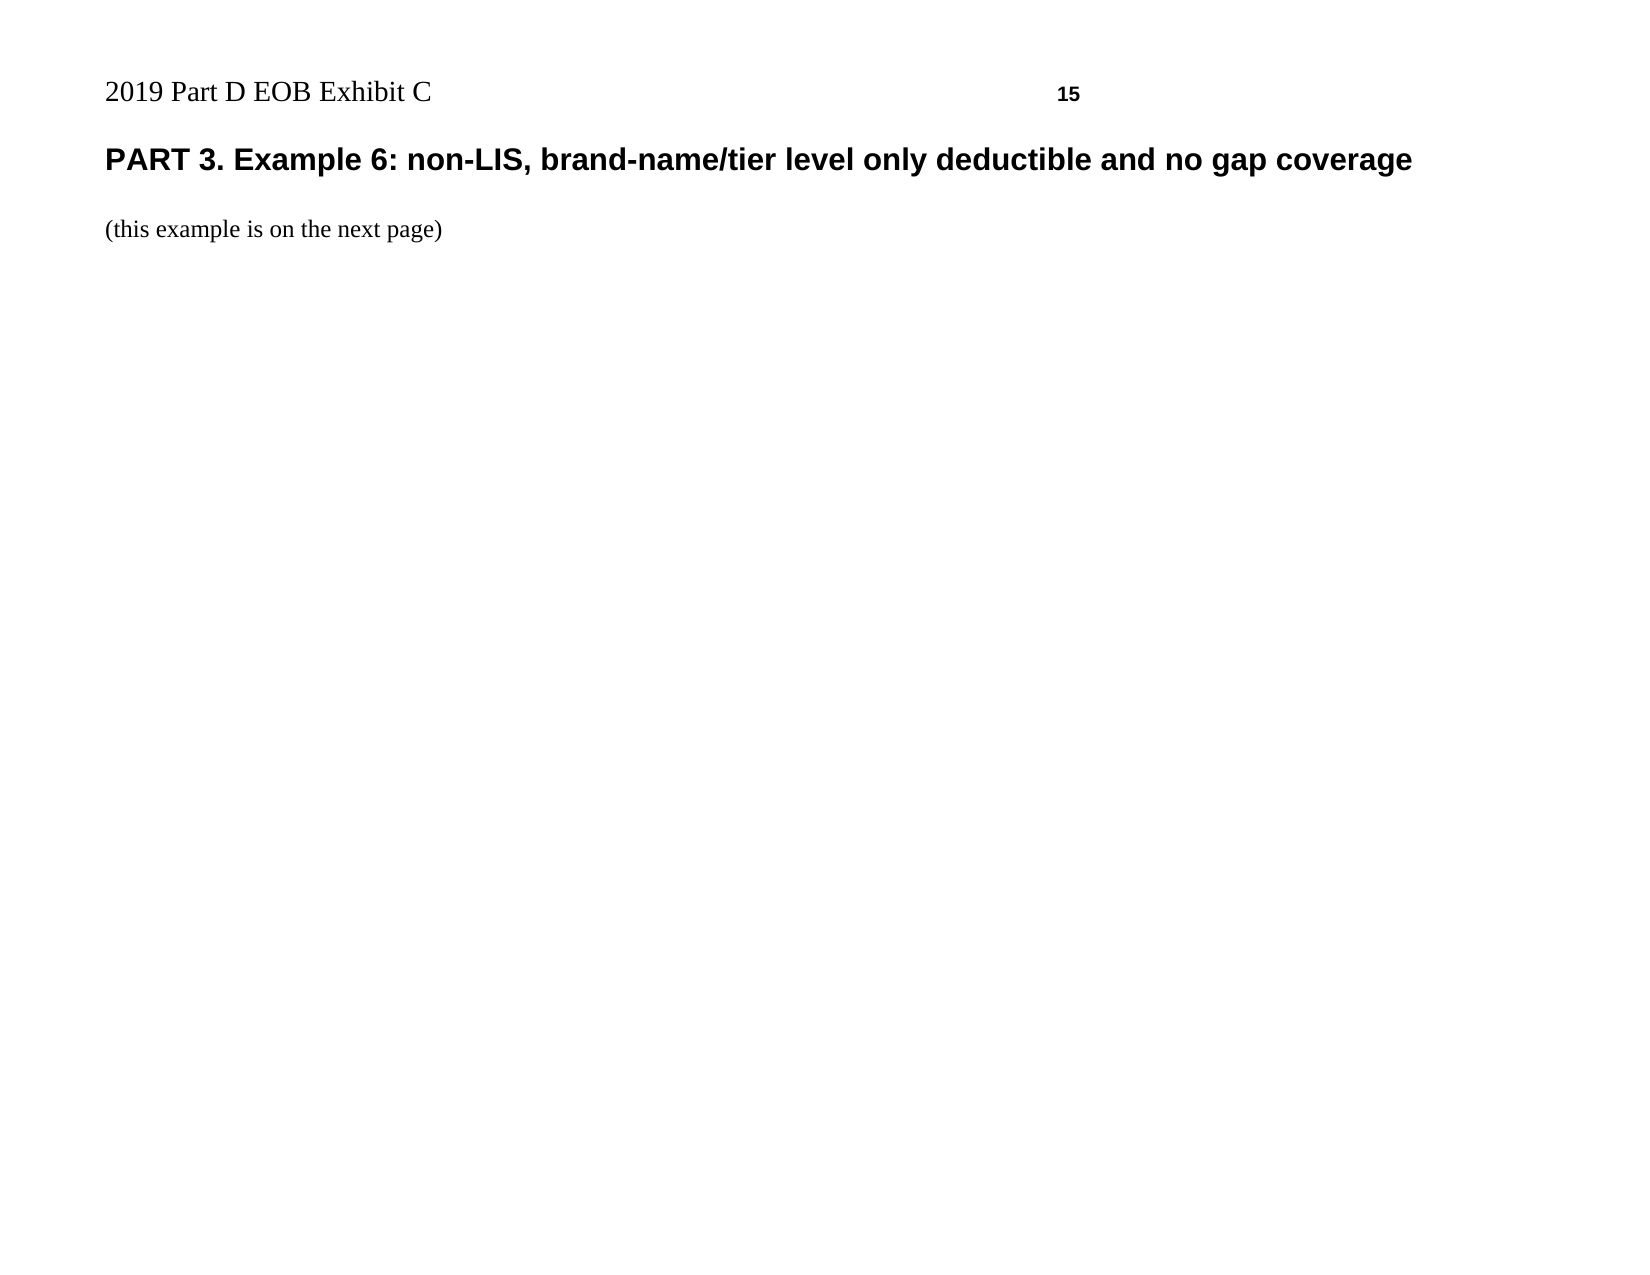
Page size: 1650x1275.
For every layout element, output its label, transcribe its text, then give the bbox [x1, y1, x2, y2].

subtitle PART 3. Example 6: non-LIS, brand-name/tier level only deductible and no gap coverage [105, 141, 1483, 177]
text (this example is on the next page) [105, 214, 1545, 243]
